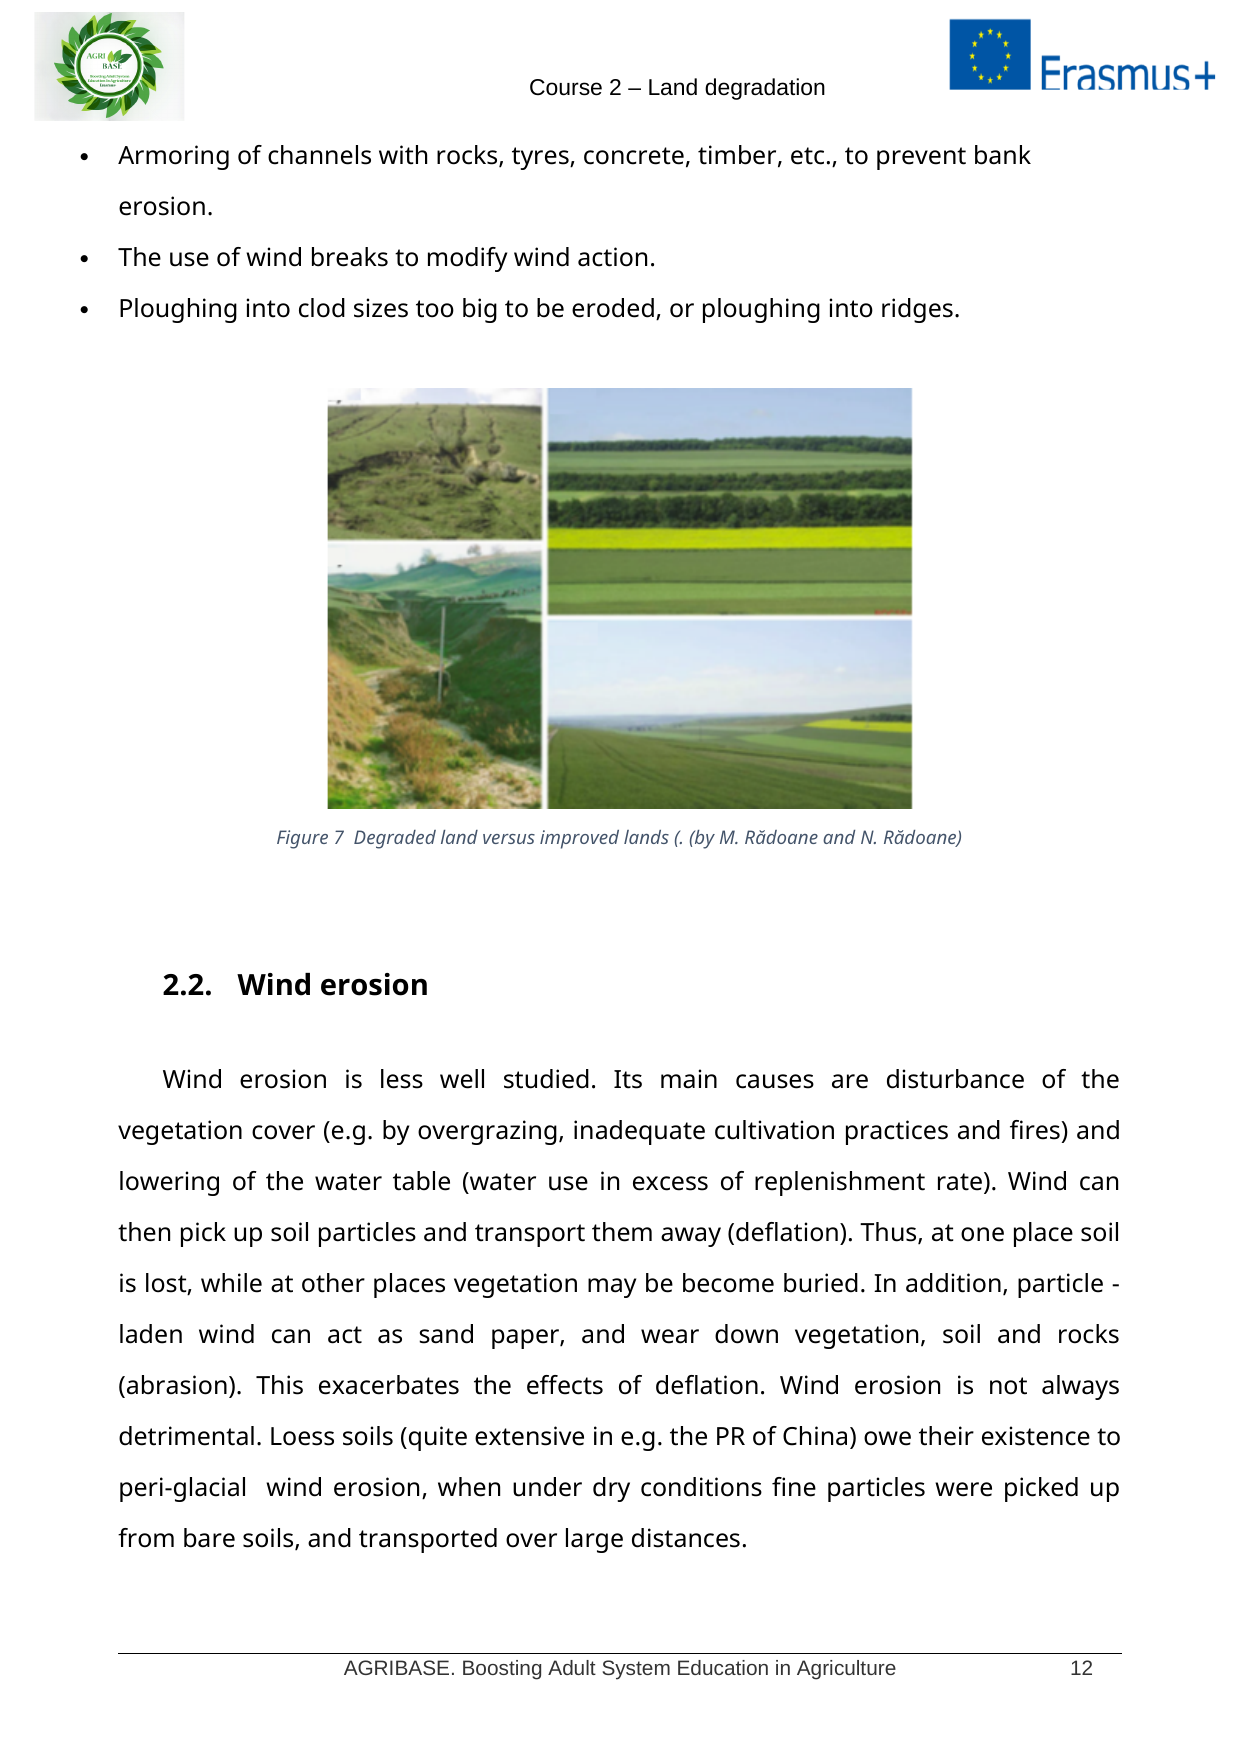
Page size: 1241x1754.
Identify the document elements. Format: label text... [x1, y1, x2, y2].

picture [34, 12, 185, 121]
list Armoring of channels with rocks, tyres, concrete, timber, etc., to prevent bank erosion. [118, 137, 1122, 222]
picture [946, 17, 1215, 90]
list Ploughing into clod sizes too big to be eroded, or ploughing into ridges. [81, 290, 1084, 324]
text Figure 7 Degraded land versus improved lands (. (by M. Rădoane and N. Rădoane) [118, 824, 1122, 849]
text Wind erosion is less well studied. Its main causes are disturbance of the vegetation cover (e.g. by overgrazing, inadequate cultivation practices and fires) and lowering of the water table (water use in excess of replenishment rate). Wind can then pick up soil particles and transport them away (deflation). Thus, at one place soil is lost, while at other places vegetation may be become buried. In addition, particle -laden wind can act as sand paper, and wear down vegetation, soil and rocks (abrasion). This exacerbates the effects of deflation. Wind erosion is not always detrimental. Loess soils (quite extensive in e.g. the PR of China) owe their existence to peri-glacial wind erosion, when under dry conditions fine particles were picked up from bare soils, and transported over large distances. [118, 1061, 1122, 1555]
picture [327, 388, 913, 809]
list The use of wind breaks to modify wind action. [81, 239, 1084, 273]
list Wind erosion [162, 964, 1122, 1004]
